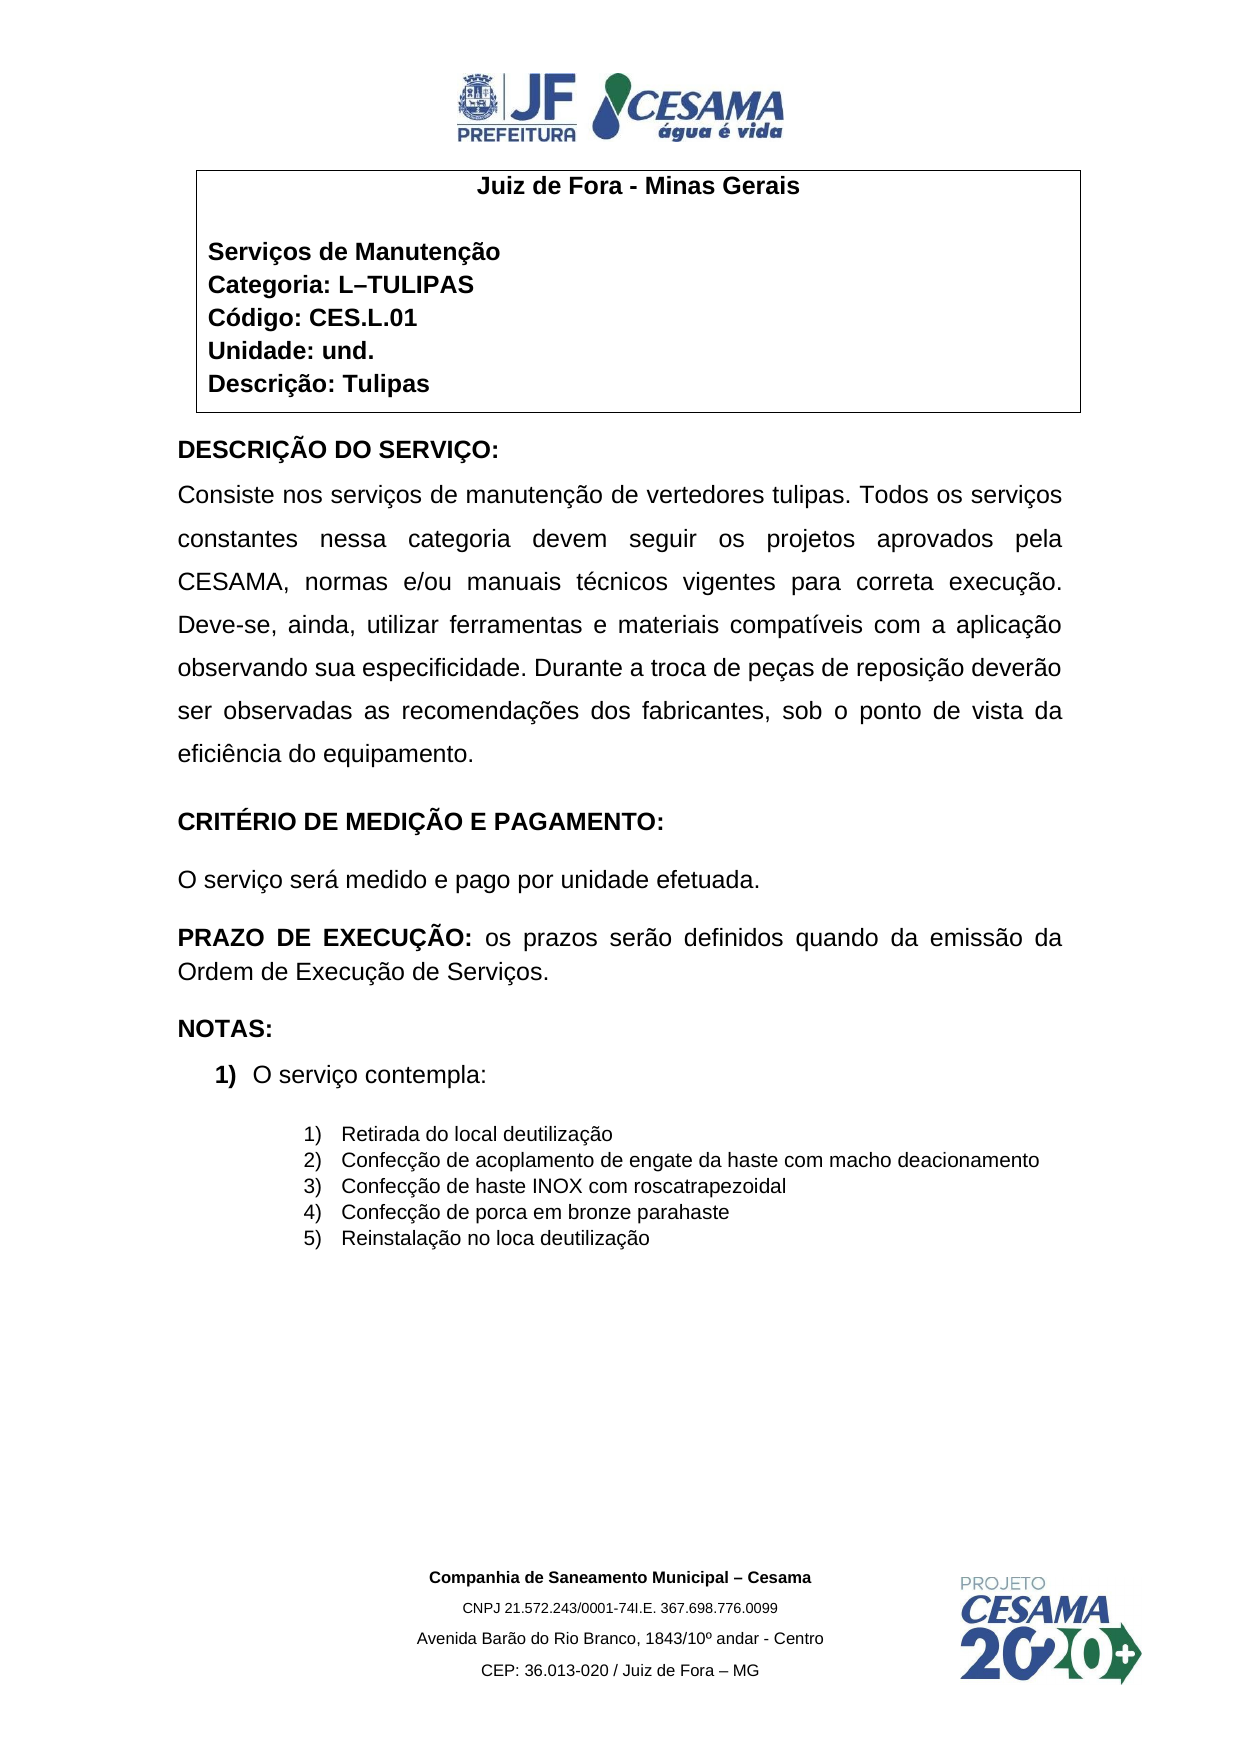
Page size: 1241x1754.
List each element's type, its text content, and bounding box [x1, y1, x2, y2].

list Confecção de haste INOX com roscatrapezoidal [303, 1173, 1105, 1197]
list Retirada do local deutilização [303, 1122, 1105, 1146]
list Confecção de porca em bronze parahaste [303, 1199, 1105, 1223]
text CRITÉRIO DE MEDIÇÃO E PAGAMENTO: [177, 807, 1105, 836]
text PRAZO DE EXECUÇÃO: os prazos serão definidos quando da emissão da Ordem de Execução de Serviços. [177, 923, 1063, 985]
picture [960, 1577, 1142, 1685]
text O serviço será medido e pago por unidade efetuada. [177, 865, 1105, 894]
text NOTAS: [177, 1014, 1105, 1043]
list Reinstalação no loca deutilização [303, 1225, 1105, 1249]
list Confecção de acoplamento de engate da haste com macho deacionamento [303, 1148, 1105, 1172]
text Consiste nos serviços de manutenção de vertedores tulipas. Todos os serviços constantes nessa categoria devem seguir os projetos aprovados pela CESAMA, normas e/ou manuais técnicos vigentes para correta execução. Deve-se, ainda, utilizar ferramentas e materiais compatíveis com a aplicação observando sua especificidade. Durante a troca de peças de reposição deverão ser observadas as recomendações dos fabricantes, sob o ponto de vista da eficiência do equipamento. [177, 480, 1063, 768]
text DESCRIÇÃO DO SERVIÇO: [177, 434, 1105, 463]
picture [457, 73, 784, 142]
list O serviço contempla: [214, 1060, 1105, 1088]
